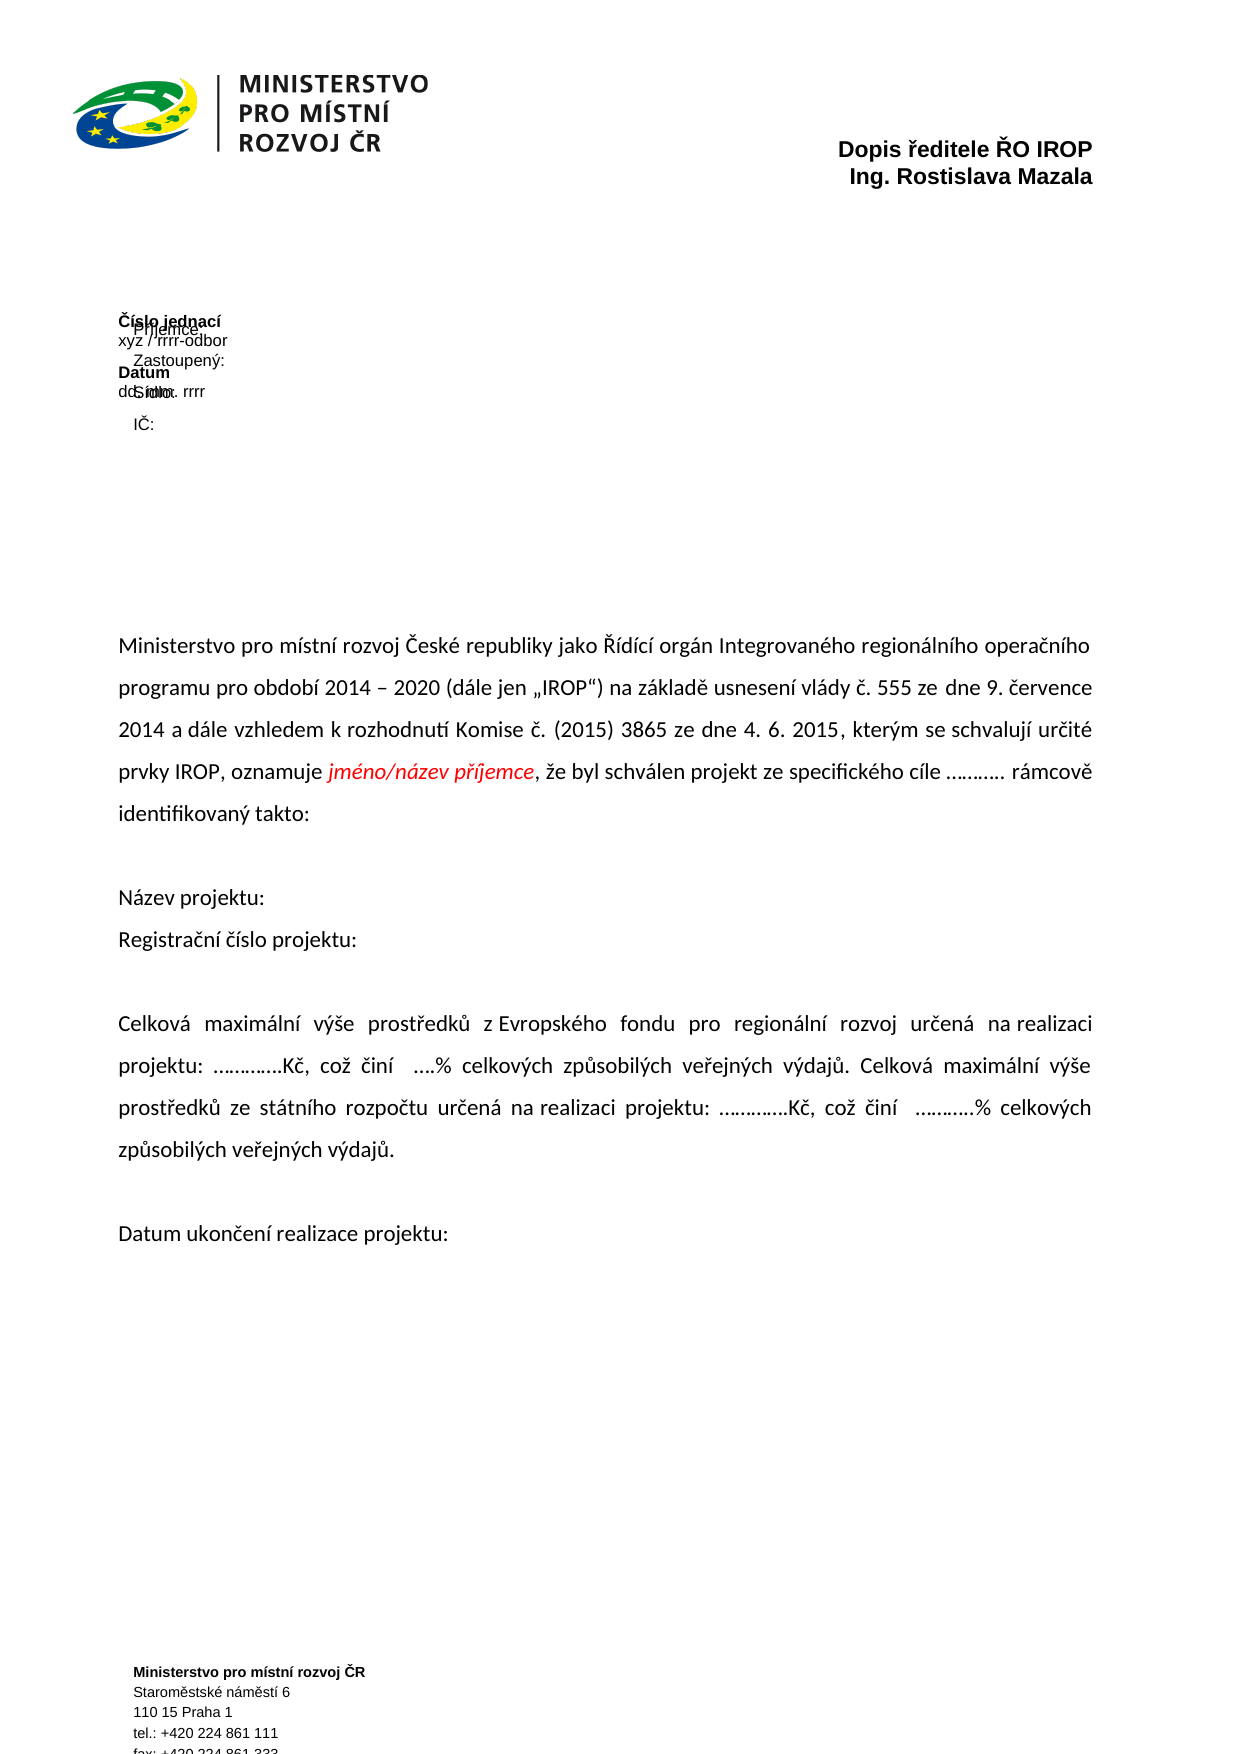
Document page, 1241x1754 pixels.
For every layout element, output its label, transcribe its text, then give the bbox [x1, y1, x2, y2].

text Datum ukončení realizace projektu: [118, 1219, 1092, 1247]
text Název projektu: [118, 883, 1092, 911]
text Registrační číslo projektu: [118, 925, 1092, 953]
text Celková maximální výše prostředků z Evropského fondu pro regionální rozvoj určená na realizaci projektu: ………….Kč, což činí ….% celkových způsobilých veřejných výdajů. Celková maximální výše prostředků ze státního rozpočtu určená na realizaci projektu: ………….Kč, což činí ………..% celkových způsobilých veřejných výdajů. [118, 1009, 1092, 1163]
text Ministerstvo pro místní rozvoj České republiky jako Řídící orgán Integrovaného regionálního operačního programu pro období 2014 – 2020 (dále jen „IROP“) na základě usnesení vlády č. 555 ze dne 9. července 2014 a dále vzhledem k rozhodnutí Komise č. (2015) 3865 ze dne 4. 6. 2015, kterým se schvalují určité prvky IROP, oznamuje jméno/název příjemce, že byl schválen projekt ze specifického cíle ……….. rámcově identifikovaný takto: [118, 631, 1092, 827]
picture [72, 75, 428, 152]
